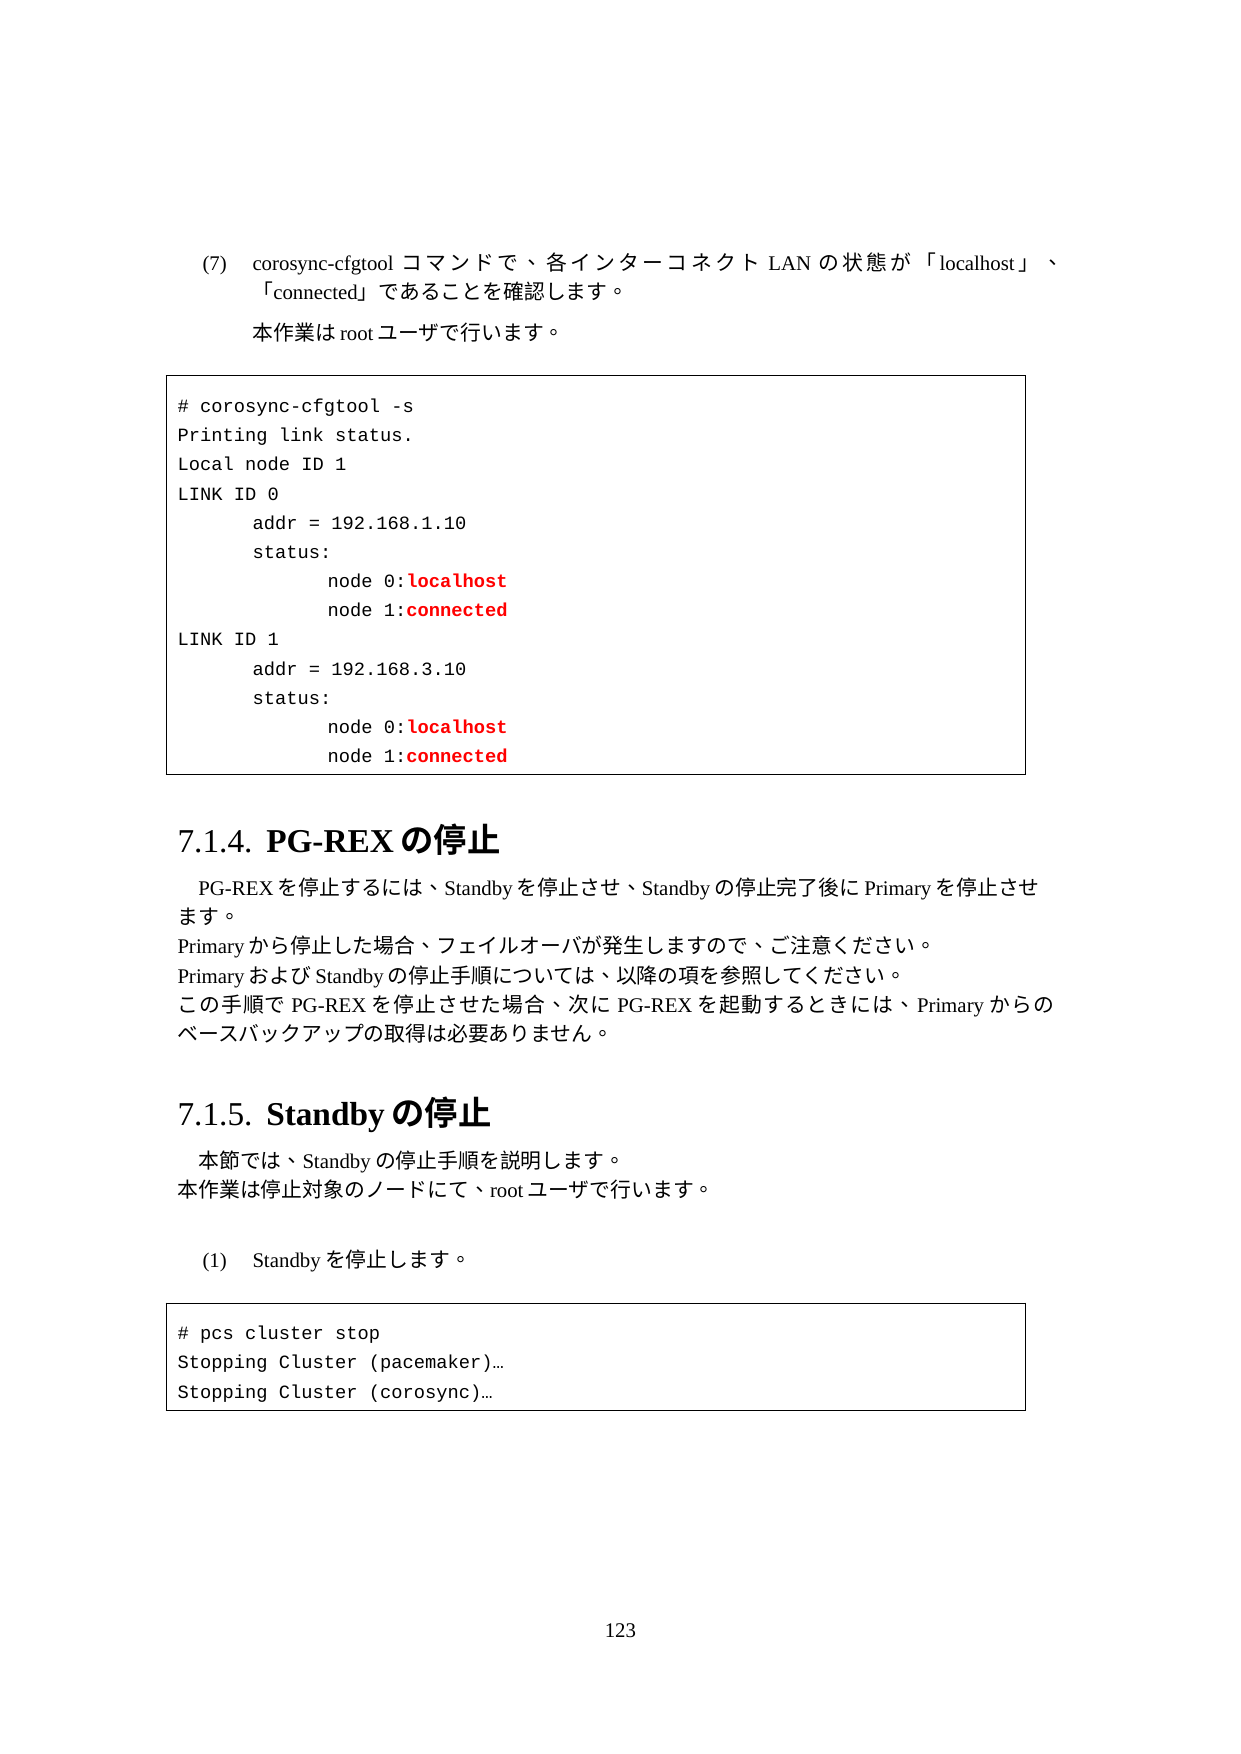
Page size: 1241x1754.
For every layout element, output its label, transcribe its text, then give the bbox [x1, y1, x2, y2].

text 本節では、Standbyの停止手順を説明します。 [177, 1145, 1054, 1174]
subtitle PG-REXの停止 [177, 817, 1063, 862]
list Standbyを停止します。 [202, 1245, 1063, 1273]
text Primaryから停止した場合、フェイルオーバが発生しますので、ご注意ください。 [177, 931, 1054, 960]
table_header # pcs cluster stop Stopping Cluster (pacemaker)… Stopping Cluster (corosync)… [167, 1304, 1025, 1410]
text 本作業は停止対象のノードにて、rootユーザで行います。 [177, 1174, 1054, 1203]
list corosync-cfgtoolコマンドで、各インターコネクトLANの状態が「localhost」、「connected」であることを確認します。 [202, 248, 1063, 305]
text PrimaryおよびStandbyの停止手順については、以降の項を参照してください。 [177, 960, 1054, 989]
subtitle Standbyの停止 [177, 1089, 1063, 1135]
text PG-REXを停止するには、Standbyを停止させ、Standbyの停止完了後にPrimaryを停止させます。 [177, 873, 1054, 931]
list 本作業はrootユーザで行います。 [202, 318, 1063, 346]
text この手順でPG-REXを停止させた場合、次にPG-REXを起動するときには、Primaryからのベースバックアップの取得は必要ありません。 [177, 989, 1054, 1048]
table_header # corosync-cfgtool -s Printing link status. Local node ID 1 LINK ID 0 addr = 192.168.1.10 status: node 0:localhost node 1:connected LINK ID 1 addr = 192.168.3.10 status: node 0:localhost node 1:connected [167, 376, 1025, 774]
